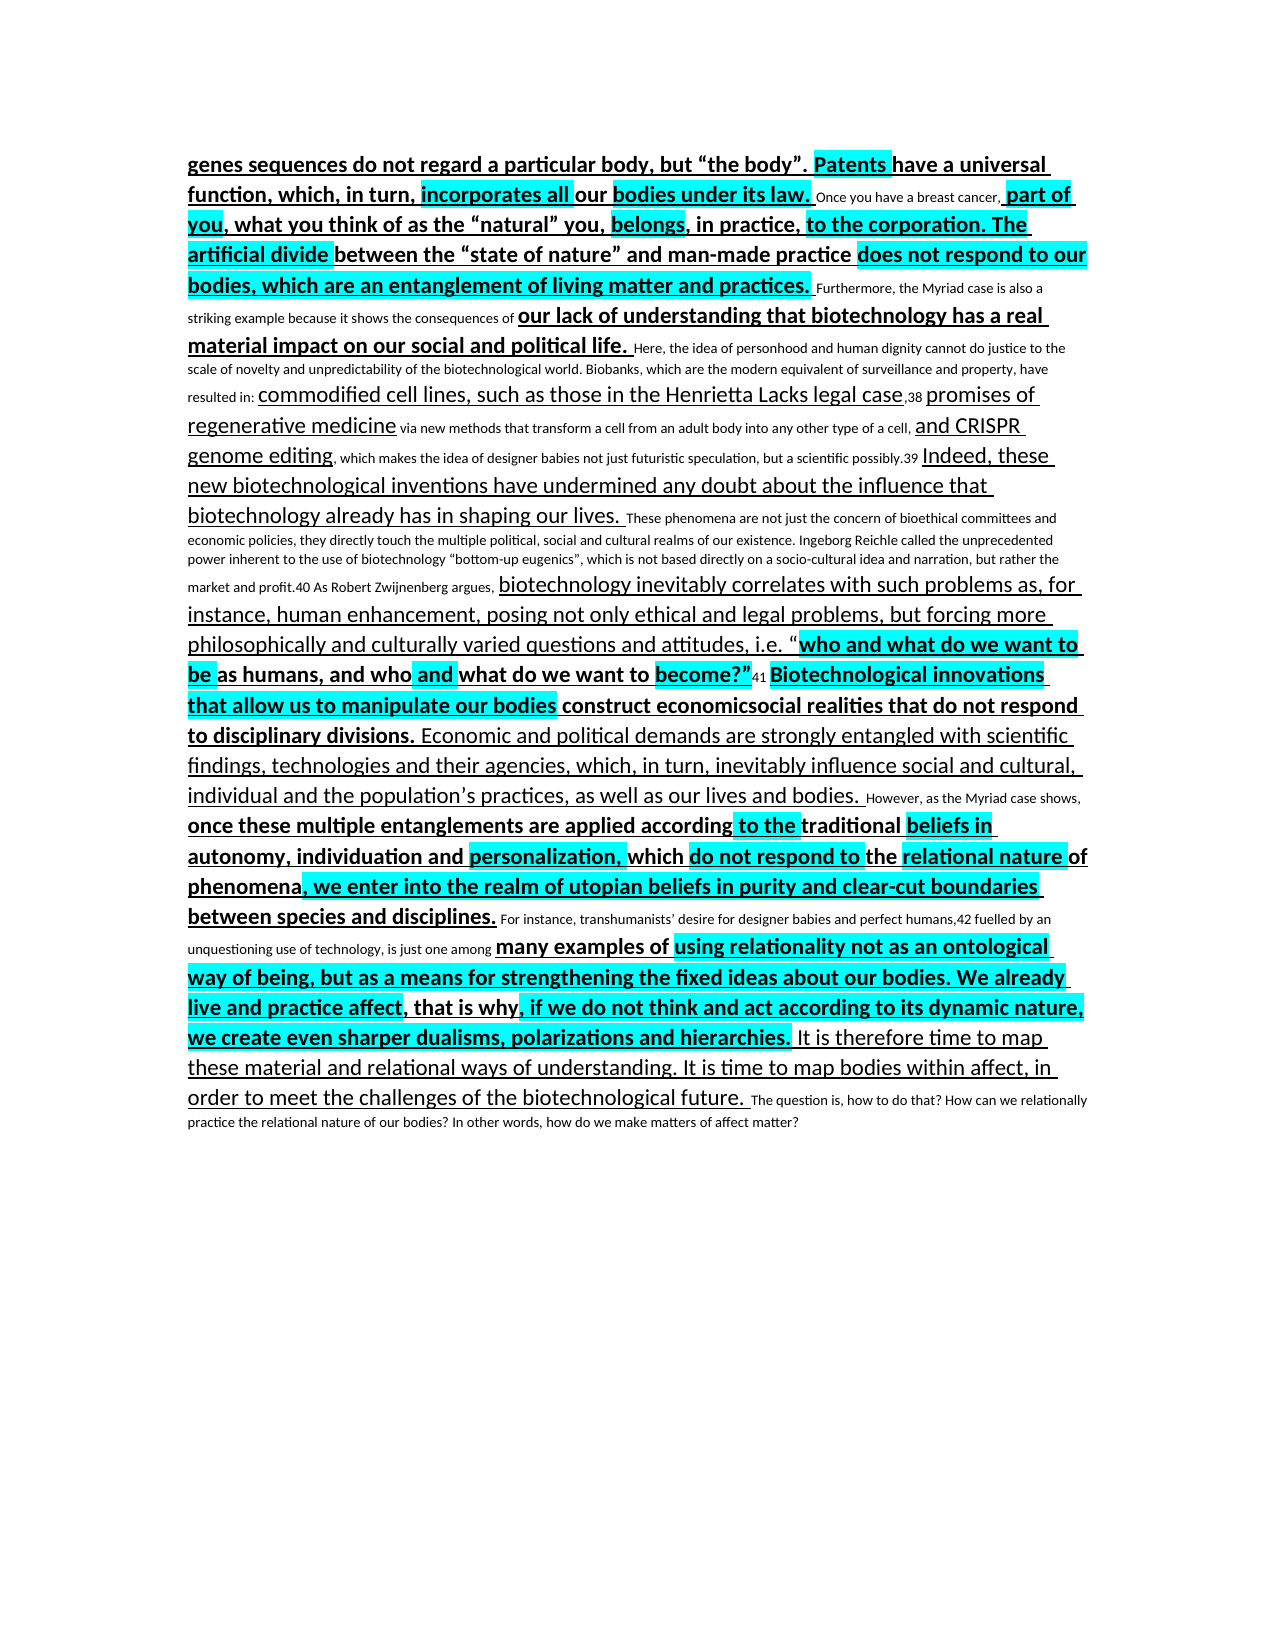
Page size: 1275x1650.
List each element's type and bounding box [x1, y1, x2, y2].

text [187, 266, 1087, 866]
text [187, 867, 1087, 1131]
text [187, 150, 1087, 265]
